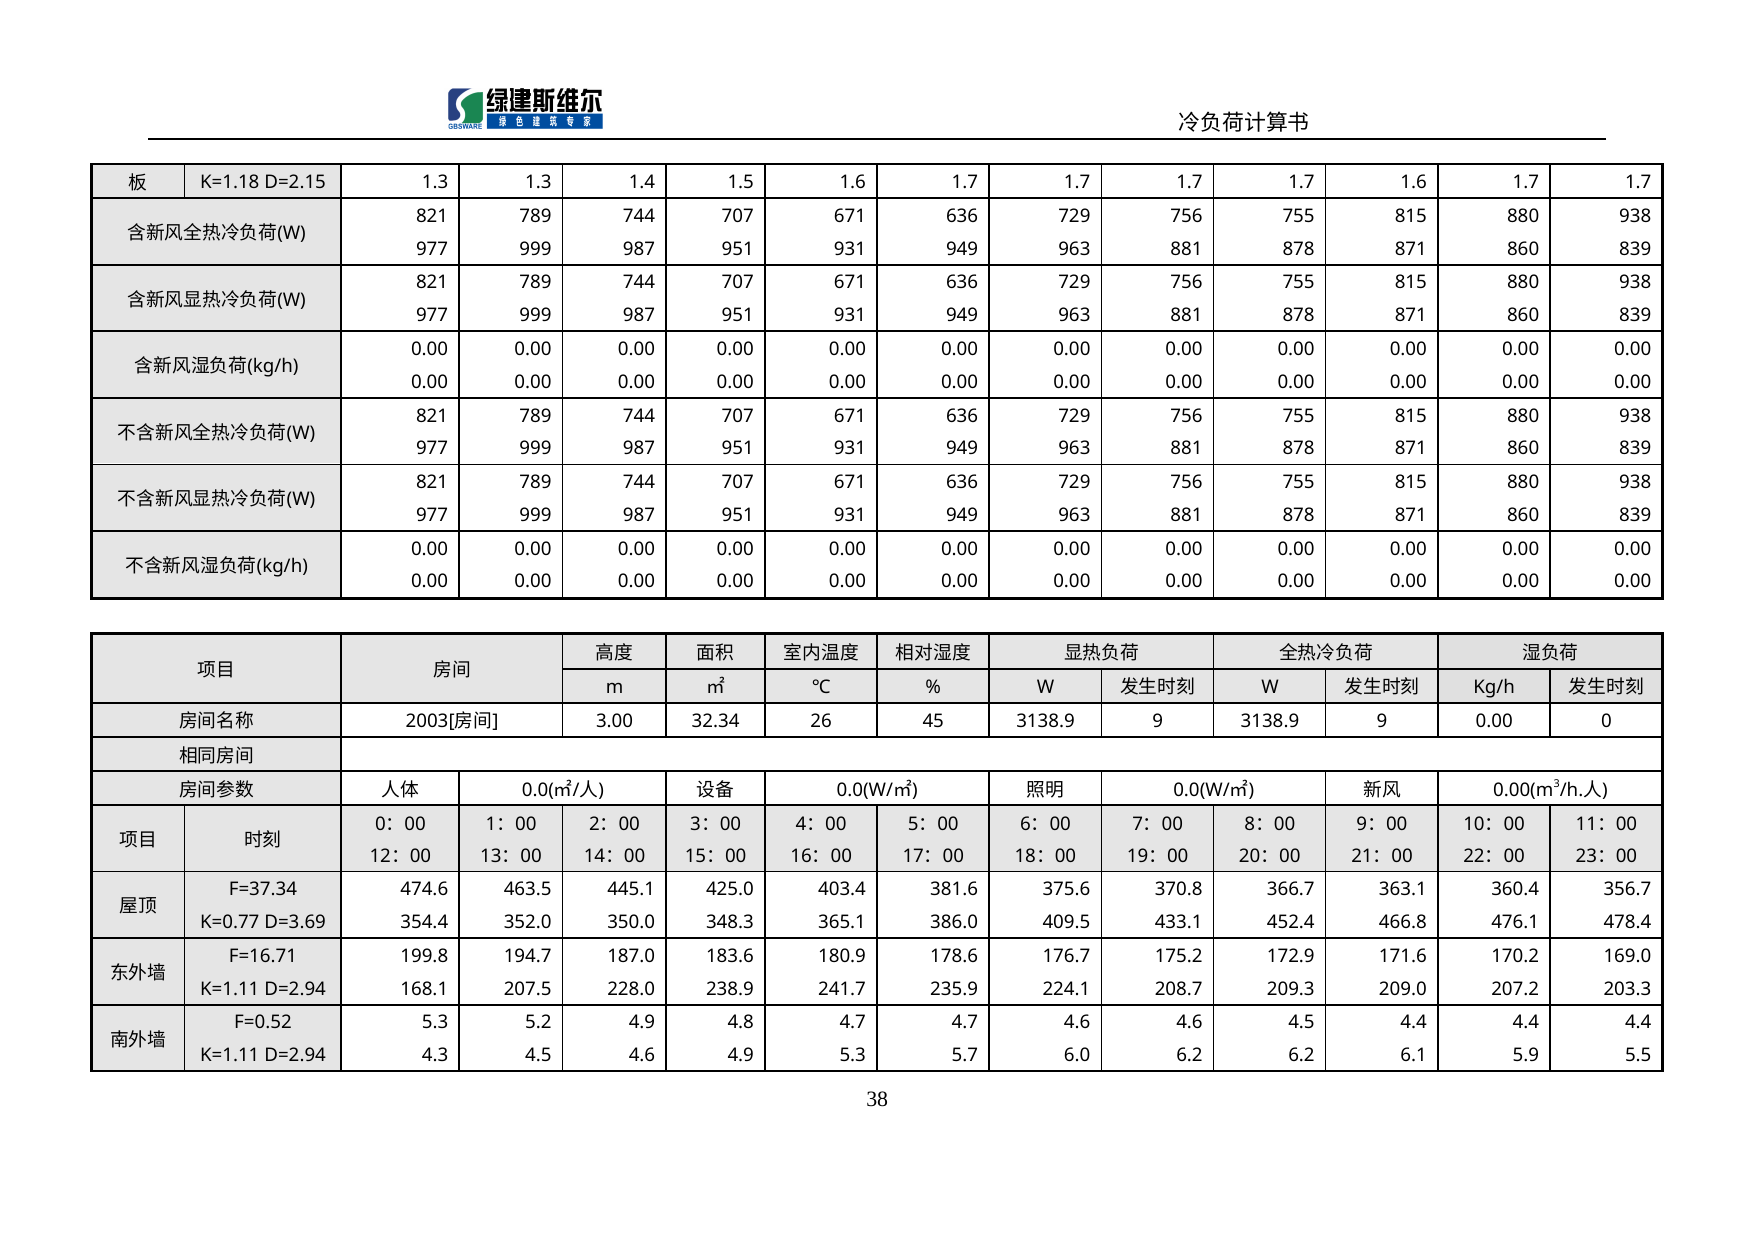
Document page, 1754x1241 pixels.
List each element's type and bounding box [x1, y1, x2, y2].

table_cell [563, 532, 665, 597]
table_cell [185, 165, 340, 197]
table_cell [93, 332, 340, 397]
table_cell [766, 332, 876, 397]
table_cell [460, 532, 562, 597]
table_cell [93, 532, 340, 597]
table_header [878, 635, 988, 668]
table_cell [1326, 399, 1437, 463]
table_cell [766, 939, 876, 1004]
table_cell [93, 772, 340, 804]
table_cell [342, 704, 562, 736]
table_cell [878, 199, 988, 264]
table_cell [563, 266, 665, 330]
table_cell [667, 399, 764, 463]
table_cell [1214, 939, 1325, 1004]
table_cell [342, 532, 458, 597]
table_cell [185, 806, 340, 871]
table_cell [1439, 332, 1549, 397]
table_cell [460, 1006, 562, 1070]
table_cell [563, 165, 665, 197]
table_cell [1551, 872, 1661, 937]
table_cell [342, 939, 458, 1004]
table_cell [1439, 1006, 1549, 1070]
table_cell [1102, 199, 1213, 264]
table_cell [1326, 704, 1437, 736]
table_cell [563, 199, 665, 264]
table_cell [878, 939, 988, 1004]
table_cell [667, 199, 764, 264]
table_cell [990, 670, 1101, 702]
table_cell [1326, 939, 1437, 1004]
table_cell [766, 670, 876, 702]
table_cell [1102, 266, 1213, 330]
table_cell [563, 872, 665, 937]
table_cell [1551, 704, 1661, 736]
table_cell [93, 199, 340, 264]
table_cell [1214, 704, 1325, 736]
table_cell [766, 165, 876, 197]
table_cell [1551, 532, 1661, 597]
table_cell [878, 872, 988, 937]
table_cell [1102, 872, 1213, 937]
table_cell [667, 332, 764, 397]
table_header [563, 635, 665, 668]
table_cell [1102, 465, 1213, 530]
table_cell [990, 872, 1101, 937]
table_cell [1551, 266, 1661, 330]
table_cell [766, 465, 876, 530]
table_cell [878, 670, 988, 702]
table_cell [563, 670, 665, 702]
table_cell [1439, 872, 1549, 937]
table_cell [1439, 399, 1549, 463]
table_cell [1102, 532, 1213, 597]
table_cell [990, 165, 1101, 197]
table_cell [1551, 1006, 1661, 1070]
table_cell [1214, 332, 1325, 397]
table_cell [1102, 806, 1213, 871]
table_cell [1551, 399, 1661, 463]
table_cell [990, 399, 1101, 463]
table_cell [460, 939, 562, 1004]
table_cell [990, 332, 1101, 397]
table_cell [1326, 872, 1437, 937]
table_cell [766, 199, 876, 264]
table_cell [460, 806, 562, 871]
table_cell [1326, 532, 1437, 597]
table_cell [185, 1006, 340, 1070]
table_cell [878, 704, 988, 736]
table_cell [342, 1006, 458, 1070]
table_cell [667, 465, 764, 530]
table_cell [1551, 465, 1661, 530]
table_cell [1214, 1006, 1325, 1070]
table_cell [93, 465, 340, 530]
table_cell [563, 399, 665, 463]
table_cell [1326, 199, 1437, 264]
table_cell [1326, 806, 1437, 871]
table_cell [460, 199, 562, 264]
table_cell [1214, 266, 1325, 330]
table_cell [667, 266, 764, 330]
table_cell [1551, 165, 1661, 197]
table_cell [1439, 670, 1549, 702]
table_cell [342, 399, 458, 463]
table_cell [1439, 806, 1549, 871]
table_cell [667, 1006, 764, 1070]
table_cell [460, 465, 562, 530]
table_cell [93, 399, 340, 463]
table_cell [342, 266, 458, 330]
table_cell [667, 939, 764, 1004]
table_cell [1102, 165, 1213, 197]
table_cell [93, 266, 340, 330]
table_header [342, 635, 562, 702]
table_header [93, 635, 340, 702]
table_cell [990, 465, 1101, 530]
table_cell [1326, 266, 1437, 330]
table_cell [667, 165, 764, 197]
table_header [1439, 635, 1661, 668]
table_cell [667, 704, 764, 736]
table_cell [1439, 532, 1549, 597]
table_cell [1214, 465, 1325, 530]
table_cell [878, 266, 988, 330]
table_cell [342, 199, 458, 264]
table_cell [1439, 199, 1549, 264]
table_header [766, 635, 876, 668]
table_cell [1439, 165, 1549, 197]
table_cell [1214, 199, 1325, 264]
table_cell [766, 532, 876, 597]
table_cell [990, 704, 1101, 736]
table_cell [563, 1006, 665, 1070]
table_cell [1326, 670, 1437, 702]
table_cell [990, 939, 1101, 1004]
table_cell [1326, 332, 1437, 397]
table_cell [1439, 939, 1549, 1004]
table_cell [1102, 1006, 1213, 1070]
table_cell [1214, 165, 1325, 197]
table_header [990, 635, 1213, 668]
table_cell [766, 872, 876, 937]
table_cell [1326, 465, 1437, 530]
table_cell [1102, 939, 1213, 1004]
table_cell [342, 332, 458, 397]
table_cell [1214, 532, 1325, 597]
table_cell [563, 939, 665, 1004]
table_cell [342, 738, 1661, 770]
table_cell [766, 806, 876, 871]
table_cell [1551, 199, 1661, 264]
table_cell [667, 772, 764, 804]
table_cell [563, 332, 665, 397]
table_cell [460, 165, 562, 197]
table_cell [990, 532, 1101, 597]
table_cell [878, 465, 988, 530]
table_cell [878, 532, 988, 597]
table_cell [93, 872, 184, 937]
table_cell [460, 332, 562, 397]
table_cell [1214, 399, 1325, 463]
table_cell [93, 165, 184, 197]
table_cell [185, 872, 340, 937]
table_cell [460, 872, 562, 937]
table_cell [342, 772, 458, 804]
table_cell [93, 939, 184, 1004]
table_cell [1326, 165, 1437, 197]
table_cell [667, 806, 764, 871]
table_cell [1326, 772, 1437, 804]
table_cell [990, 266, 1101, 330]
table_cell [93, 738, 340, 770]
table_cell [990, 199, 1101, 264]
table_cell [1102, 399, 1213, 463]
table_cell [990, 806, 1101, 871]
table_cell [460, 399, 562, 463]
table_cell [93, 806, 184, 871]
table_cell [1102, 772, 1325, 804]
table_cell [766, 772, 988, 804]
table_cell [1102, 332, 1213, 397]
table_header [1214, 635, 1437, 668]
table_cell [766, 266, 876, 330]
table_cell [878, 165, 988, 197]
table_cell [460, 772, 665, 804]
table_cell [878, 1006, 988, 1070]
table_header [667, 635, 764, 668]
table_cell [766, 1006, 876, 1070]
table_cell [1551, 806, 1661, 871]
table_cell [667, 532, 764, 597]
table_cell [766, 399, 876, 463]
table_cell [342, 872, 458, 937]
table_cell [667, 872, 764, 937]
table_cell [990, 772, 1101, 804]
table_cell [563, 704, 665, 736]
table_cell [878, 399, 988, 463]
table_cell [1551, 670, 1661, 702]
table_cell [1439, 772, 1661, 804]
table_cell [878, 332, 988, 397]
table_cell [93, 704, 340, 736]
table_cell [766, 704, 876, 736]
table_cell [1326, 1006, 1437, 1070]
picture [444, 88, 604, 130]
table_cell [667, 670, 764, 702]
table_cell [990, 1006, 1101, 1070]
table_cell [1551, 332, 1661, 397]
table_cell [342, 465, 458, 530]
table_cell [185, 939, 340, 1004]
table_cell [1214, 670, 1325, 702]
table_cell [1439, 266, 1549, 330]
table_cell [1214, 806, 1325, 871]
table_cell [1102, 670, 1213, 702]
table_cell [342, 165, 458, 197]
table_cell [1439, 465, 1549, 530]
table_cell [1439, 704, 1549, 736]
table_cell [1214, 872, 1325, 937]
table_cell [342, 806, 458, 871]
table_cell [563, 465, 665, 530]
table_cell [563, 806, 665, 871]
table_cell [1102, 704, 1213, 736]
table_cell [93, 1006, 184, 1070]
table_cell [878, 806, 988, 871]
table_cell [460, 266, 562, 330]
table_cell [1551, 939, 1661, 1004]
